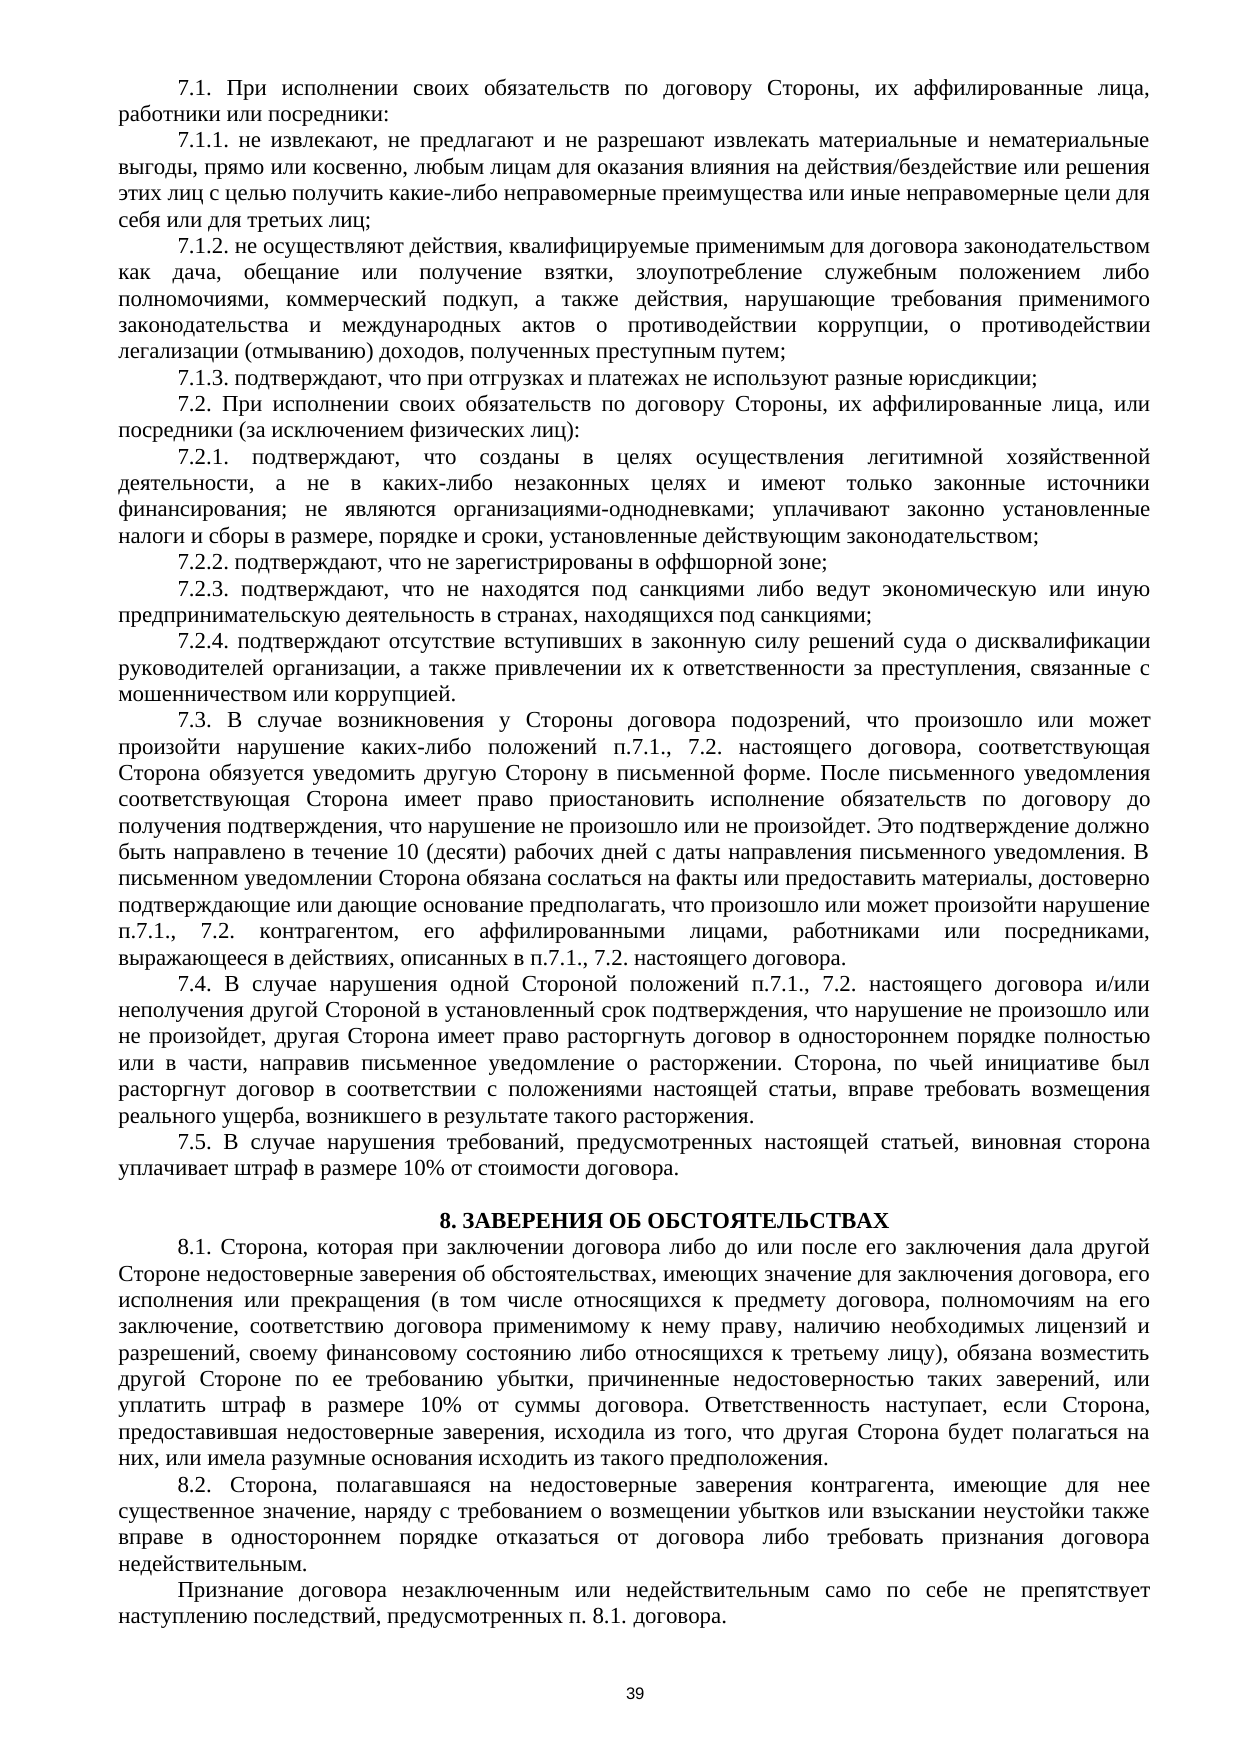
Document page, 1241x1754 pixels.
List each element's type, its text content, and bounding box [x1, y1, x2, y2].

text 7.2.4. подтверждают отсутствие вступивших в законную силу решений суда о дисквалификации руководителей организации, а также привлечении их к ответственности за преступления, связанные с мошенничеством или коррупцией. [118, 627, 1152, 706]
text 7.3. В случае возникновения у Стороны договора подозрений, что произошло или может произойти нарушение каких-либо положений п.7.1., 7.2. настоящего договора, соответствующая Сторона обязуется уведомить другую Сторону в письменной форме. После письменного уведомления соответствующая Сторона имеет право приостановить исполнение обязательств по договору до получения подтверждения, что нарушение не произошло или не произойдет. Это подтверждение должно быть направлено в течение 10 (десяти) рабочих дней с даты направления письменного уведомления. В письменном уведомлении Сторона обязана сослаться на факты или предоставить материалы, достоверно подтверждающие или дающие основание предполагать, что произошло или может произойти нарушение п.7.1., 7.2. контрагентом, его аффилированными лицами, работниками или посредниками, выражающееся в действиях, описанных в п.7.1., 7.2. настоящего договора. [118, 706, 1152, 970]
text Признание договора незаключенным или недействительным само по себе не препятствует наступлению последствий, предусмотренных п. 8.1. договора. [118, 1576, 1152, 1629]
text 7.1. При исполнении своих обязательств по договору Стороны, их аффилированные лица, работники или посредники: [118, 74, 1152, 127]
text 7.2.2. подтверждают, что не зарегистрированы в оффшорной зоне; [118, 548, 1152, 574]
text 8.1. Сторона, которая при заключении договора либо до или после его заключения дала другой Стороне недостоверные заверения об обстоятельствах, имеющих значение для заключения договора, его исполнения или прекращения (в том числе относящихся к предмету договора, полномочиям на его заключение, соответствию договора применимому к нему праву, наличию необходимых лицензий и разрешений, своему финансовому состоянию либо относящихся к третьему лицу), обязана возместить другой Стороне по ее требованию убытки, причиненные недостоверностью таких заверений, или уплатить штраф в размере 10% от суммы договора. Ответственность наступает, если Сторона, предоставившая недостоверные заверения, исходила из того, что другая Сторона будет полагаться на них, или имела разумные основания исходить из такого предположения. [118, 1233, 1152, 1471]
text 8. ЗАВЕРЕНИЯ ОБ ОБСТОЯТЕЛЬСТВАХ [118, 1207, 1152, 1233]
text 7.1.1. не извлекают, не предлагают и не разрешают извлекать материальные и нематериальные выгоды, прямо или косвенно, любым лицам для оказания влияния на действия/бездействие или решения этих лиц с целью получить какие-либо неправомерные преимущества или иные неправомерные цели для себя или для третьих лиц; [118, 127, 1152, 232]
text 8.2. Сторона, полагавшаяся на недостоверные заверения контрагента, имеющие для нее существенное значение, наряду с требованием о возмещении убытков или взыскании неустойки также вправе в одностороннем порядке отказаться от договора либо требовать признания договора недействительным. [118, 1471, 1152, 1576]
text 7.2.1. подтверждают, что созданы в целях осуществления легитимной хозяйственной деятельности, а не в каких-либо незаконных целях и имеют только законные источники финансирования; не являются организациями-однодневками; уплачивают законно установленные налоги и сборы в размере, порядке и сроки, установленные действующим законодательством; [118, 443, 1152, 548]
text 7.1.3. подтверждают, что при отгрузках и платежах не используют разные юрисдикции; [118, 364, 1152, 390]
text 7.1.2. не осуществляют действия, квалифицируемые применимым для договора законодательством как дача, обещание или получение взятки, злоупотребление служебным положением либо полномочиями, коммерческий подкуп, а также действия, нарушающие требования применимого законодательства и международных актов о противодействии коррупции, о противодействии легализации (отмыванию) доходов, полученных преступным путем; [118, 232, 1152, 364]
text 7.2.3. подтверждают, что не находятся под санкциями либо ведут экономическую или иную предпринимательскую деятельность в странах, находящихся под санкциями; [118, 574, 1152, 627]
text 7.2. При исполнении своих обязательств по договору Стороны, их аффилированные лица, или посредники (за исключением физических лиц): [118, 390, 1152, 443]
text 7.5. В случае нарушения требований, предусмотренных настоящей статьей, виновная сторона уплачивает штраф в размере 10% от стоимости договора. [118, 1128, 1152, 1181]
text 7.4. В случае нарушения одной Стороной положений п.7.1., 7.2. настоящего договора и/или неполучения другой Стороной в установленный срок подтверждения, что нарушение не произошло или не произойдет, другая Сторона имеет право расторгнуть договор в одностороннем порядке полностью или в части, направив письменное уведомление о расторжении. Сторона, по чьей инициативе был расторгнут договор в соответствии с положениями настоящей статьи, вправе требовать возмещения реального ущерба, возникшего в результате такого расторжения. [118, 970, 1152, 1128]
